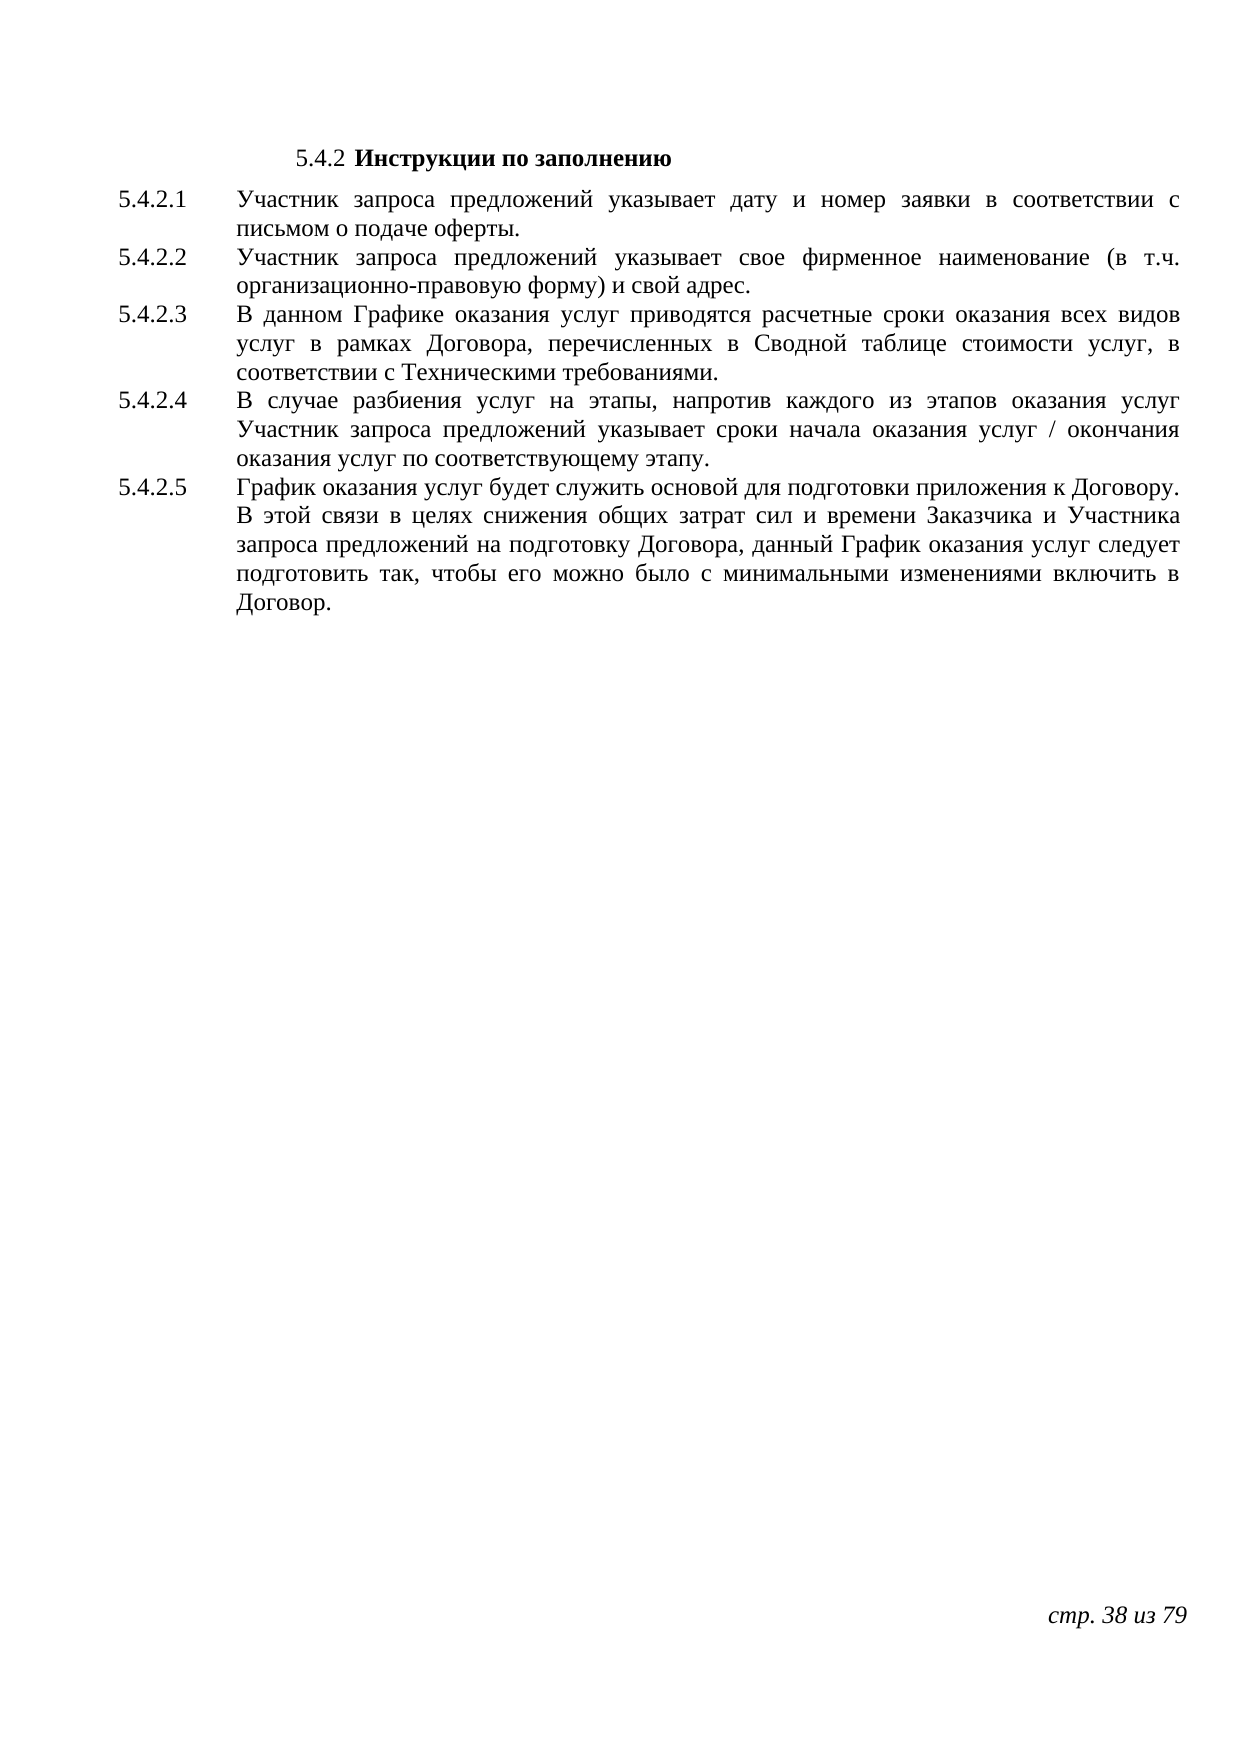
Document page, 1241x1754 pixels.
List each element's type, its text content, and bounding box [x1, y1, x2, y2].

text В данном Графике оказания услуг приводятся расчетные сроки оказания всех видов услуг в рамках Договора, перечисленных в Сводной таблице стоимости услуг, в соответствии с Техническими требованиями. [118, 299, 1181, 386]
text Инструкции по заполнению [236, 143, 1181, 172]
text Участник запроса предложений указывает свое фирменное наименование (в т.ч. организационно-правовую форму) и свой адрес. [118, 242, 1181, 299]
text График оказания услуг будет служить основой для подготовки приложения к Договору. В этой связи в целях снижения общих затрат сил и времени Заказчика и Участника запроса предложений на подготовку Договора, данный График оказания услуг следует подготовить так, чтобы его можно было с минимальными изменениями включить в Договор. [118, 472, 1181, 616]
text Участник запроса предложений указывает дату и номер заявки в соответствии с письмом о подаче оферты. [118, 184, 1181, 242]
text В случае разбиения услуг на этапы, напротив каждого из этапов оказания услуг Участник запроса предложений указывает сроки начала оказания услуг / окончания оказания услуг по соответствующему этапу. [118, 386, 1181, 472]
